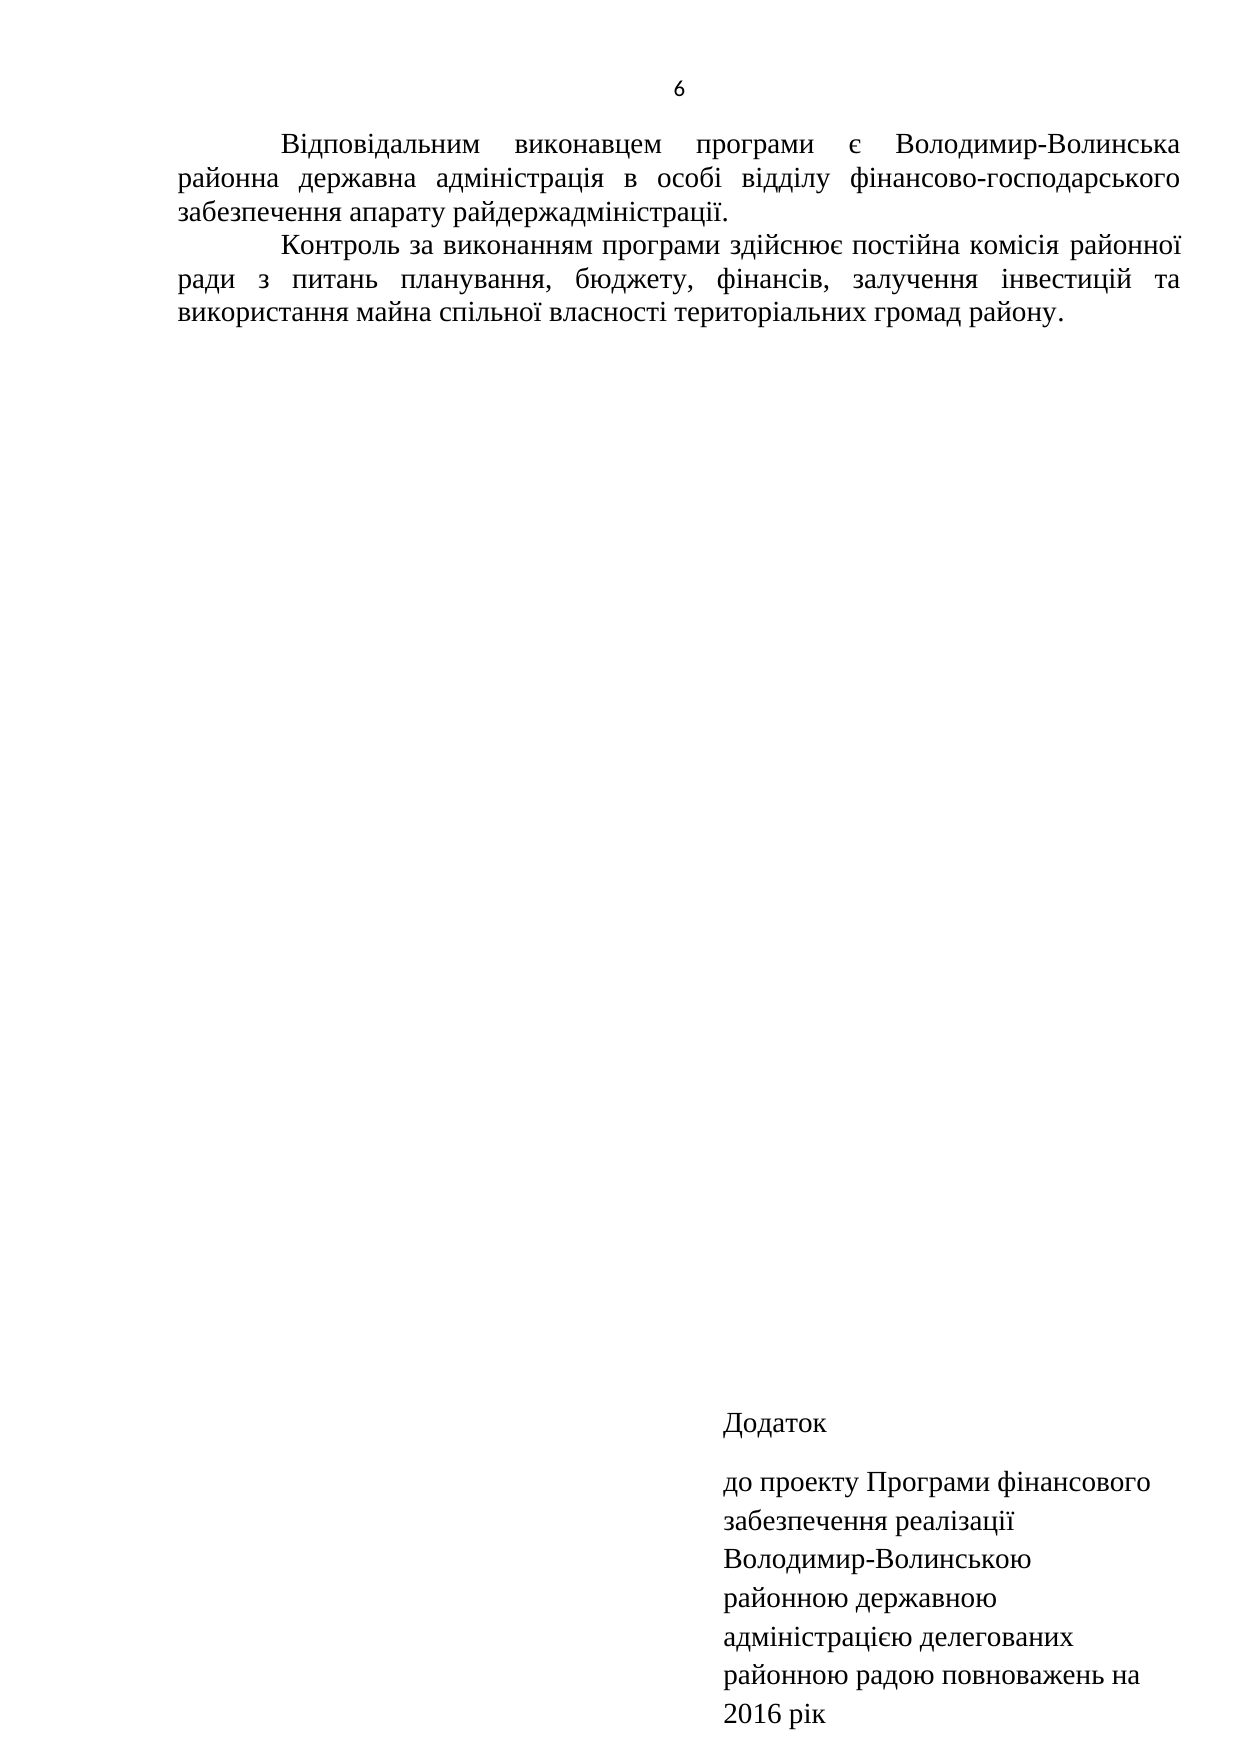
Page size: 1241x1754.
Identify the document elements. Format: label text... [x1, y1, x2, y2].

table_header Додаток до проекту Програми фінансового забезпечення реалізації Володимир-Волинською районною державною адміністрацією делегованих районною радою повноважень на 2016 рік [705, 1405, 1162, 1754]
text Відповідальним виконавцем програми є Володимир-Волинська районна державна адміністрація в особі відділу фінансово-господарського забезпечення апарату райдержадміністрації. [177, 127, 1181, 227]
text Контроль за виконанням програми здійснює постійна комісія районної ради з питань планування, бюджету, фінансів, залучення інвестицій та використання майна спільної власності територіальних громад району. [177, 227, 1181, 328]
